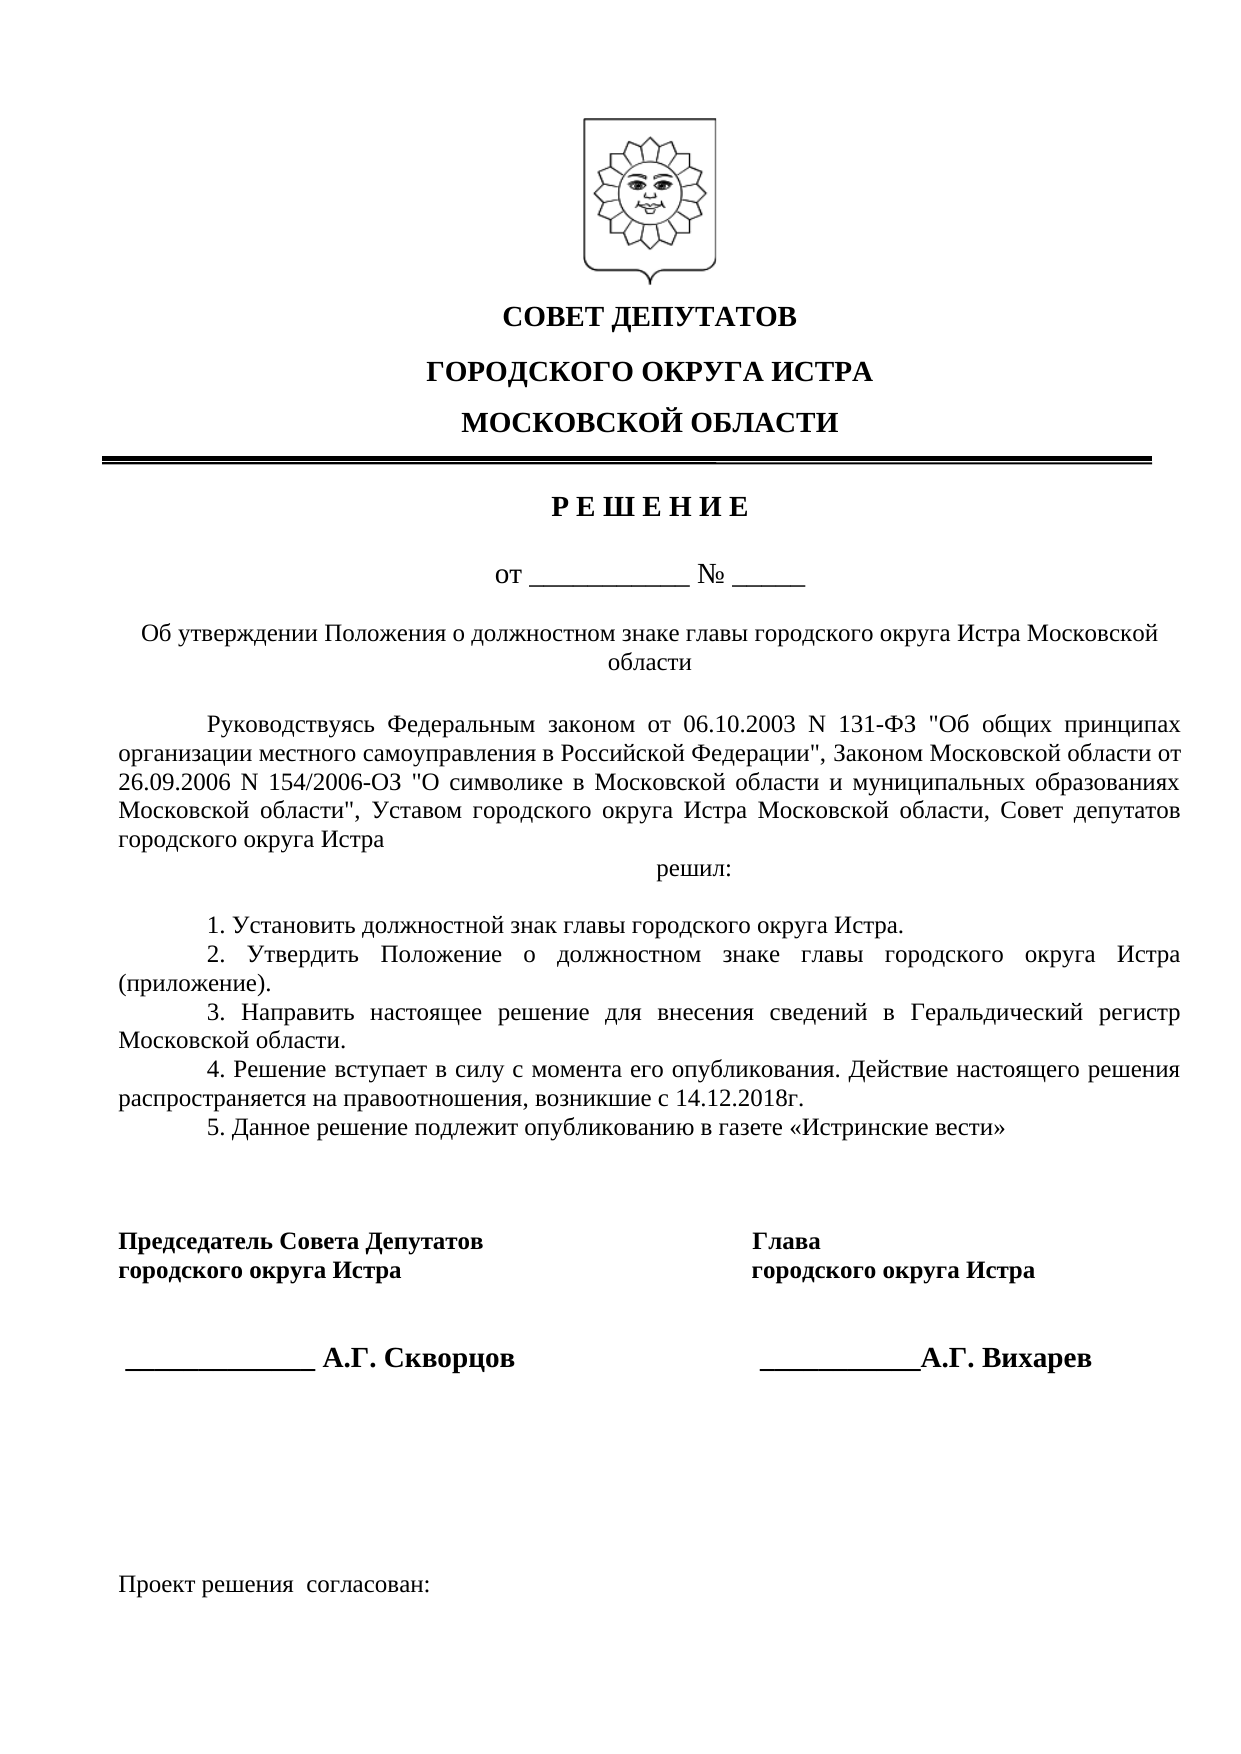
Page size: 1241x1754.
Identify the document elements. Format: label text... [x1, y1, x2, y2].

text Руководствуясь Федеральным законом от 06.10.2003 N 131-ФЗ "Об общих принципах организации местного самоуправления в Российской Федерации", Законом Московской области от 26.09.2006 N 154/2006-ОЗ "О символике в Московской области и муниципальных образованиях Московской области", Уставом городского округа Истра Московской области, Совет депутатов городского округа Истра [118, 709, 1181, 853]
picture [583, 118, 717, 286]
text решил: [118, 853, 1181, 882]
text 1. Установить должностной знак главы городского округа Истра. [118, 910, 1181, 939]
text 4. Решение вступает в силу с момента его опубликования. Действие настоящего решения распространяется на правоотношения, возникшие с 14.12.2018г. [118, 1054, 1181, 1112]
text Об утверждении Положения о должностном знаке главы городского округа Истра Московской области [118, 618, 1181, 676]
text 2. Утвердить Положение о должностном знаке главы городского округа Истра (приложение). [118, 939, 1181, 997]
text Председатель Совета Депутатов Глава [118, 1226, 1145, 1255]
text МОСКОВСКОЙ ОБЛАСТИ [118, 405, 1181, 438]
text _____________ А.Г. Скворцов ___________А.Г. Вихарев [118, 1340, 1181, 1374]
text 5. Данное решение подлежит опубликованию в газете «Истринские вести» [118, 1112, 1181, 1140]
text ГОРОДСКОГО ОКРУГА ИСТРА [118, 354, 1181, 388]
text СОВЕТ ДЕПУТАТОВ [118, 299, 1181, 333]
text Проект решения согласован: [118, 1569, 1181, 1598]
text 3. Направить настоящее решение для внесения сведений в Геральдический регистр Московской области. [118, 997, 1181, 1054]
text от ___________ № _____ [118, 556, 1181, 589]
text Р Е Ш Е Н И Е [118, 489, 1181, 522]
text городского округа Истра городского округа Истра [118, 1255, 1206, 1283]
